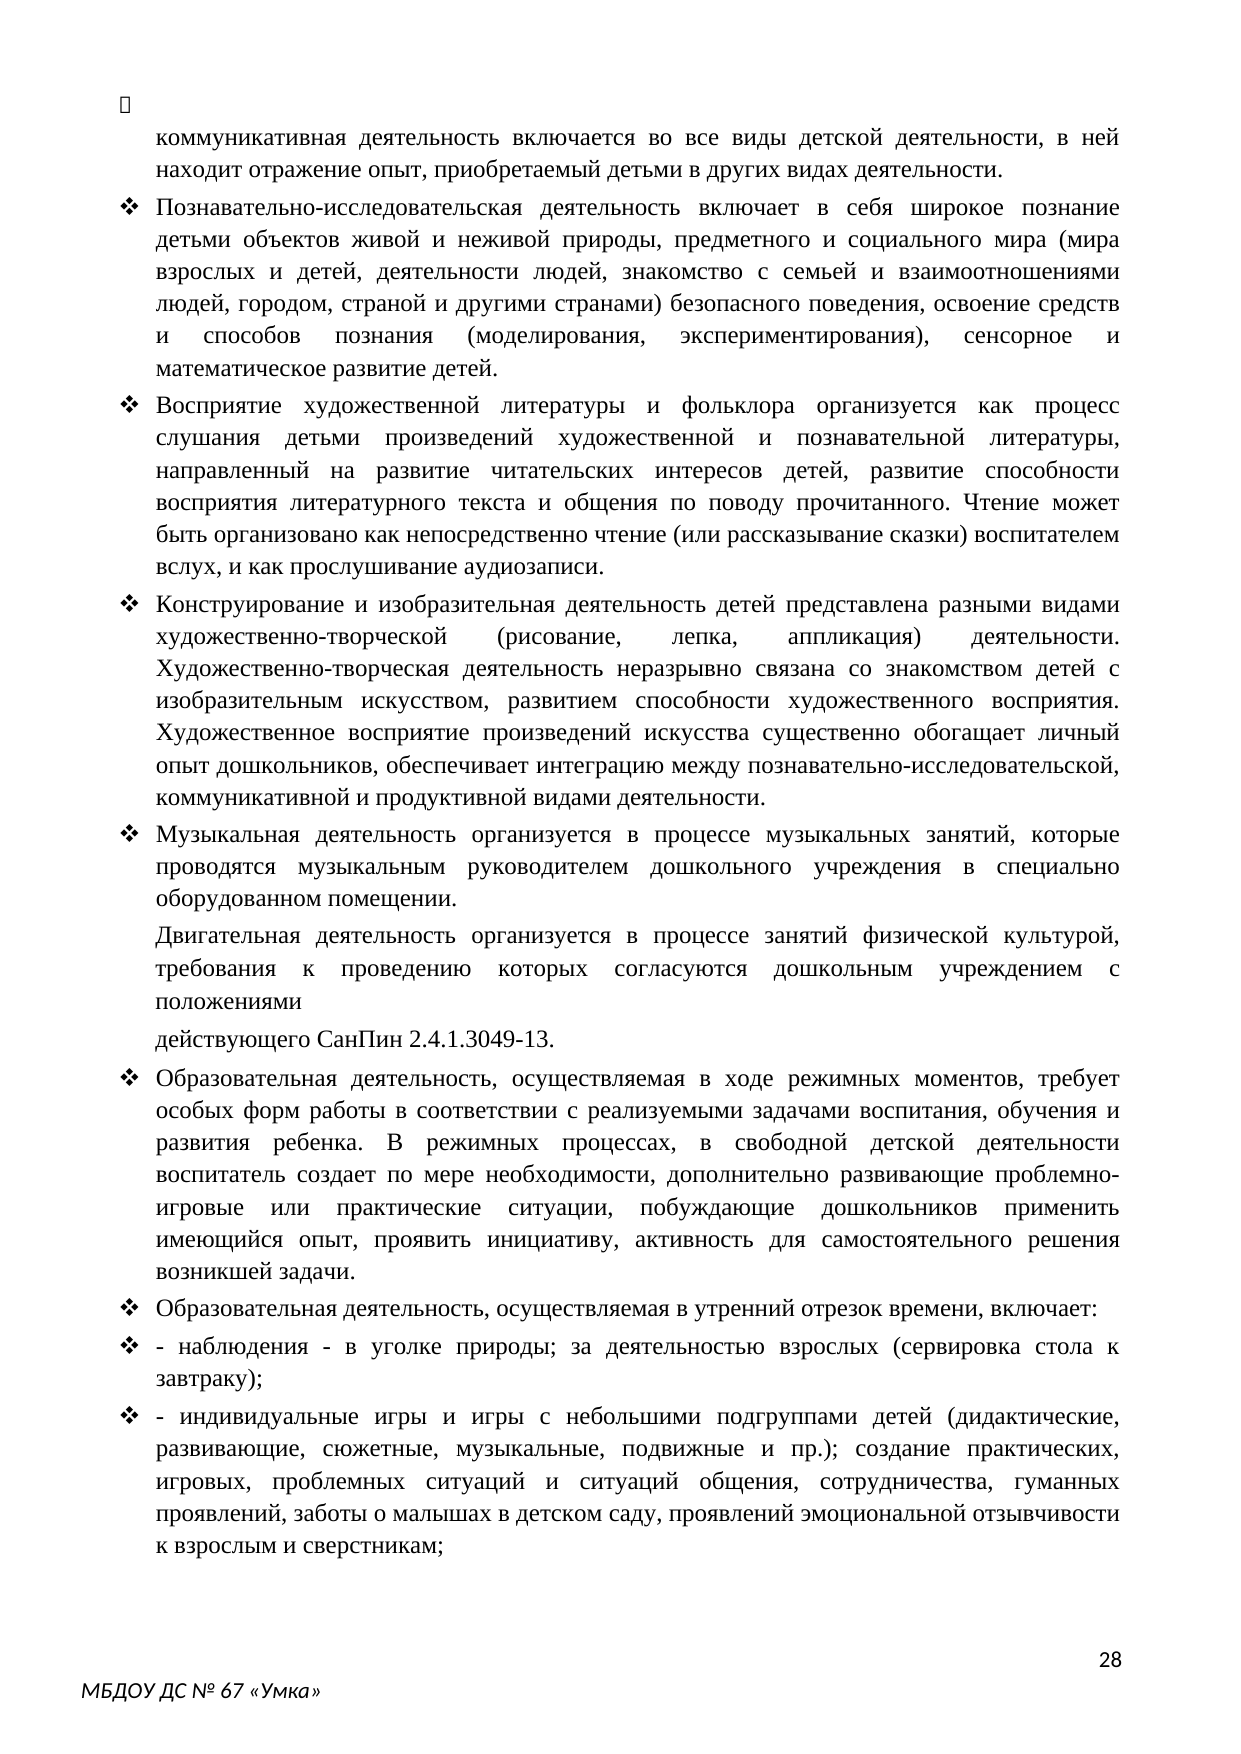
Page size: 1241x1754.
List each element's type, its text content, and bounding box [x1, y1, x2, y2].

list Восприятие художественной литературы и фольклора организуется как процесс слушания детьми произведений художественной и познавательной литературы, направленный на развитие читательских интересов детей, развитие способности восприятия литературного текста и общения по поводу прочитанного. Чтение может быть организовано как непосредственно чтение (или рассказывание сказки) воспитателем вслух, и как прослушивание аудиозаписи. [118, 390, 1121, 580]
text Двигательная деятельность организуется в процессе занятий физической культурой, требования к проведению которых согласуются дошкольным учреждением с положениями [155, 920, 1121, 1015]
list Познавательно-исследовательская деятельность включает в себя широкое познание детьми объектов живой и неживой природы, предметного и социального мира (мира взрослых и детей, деятельности людей, знакомство с семьей и взаимоотношениями людей, городом, страной и другими странами) безопасного поведения, освоение средств и способов познания (моделирования, экспериментирования), сенсорное и математическое развитие детей. [118, 192, 1121, 381]
text действующего СанПин 2.4.1.3049-13. [155, 1024, 1121, 1053]
list Образовательная деятельность, осуществляемая в ходе режимных моментов, требует особых форм работы в соответствии с реализуемыми задачами воспитания, обучения и развития ребенка. В режимных процессах, в свободной детской деятельности воспитатель создает по мере необходимости, дополнительно развивающие проблемно-игровые или практические ситуации, побуждающие дошкольников применить имеющийся опыт, проявить инициативу, активность для самостоятельного решения возникшей задачи. [118, 1063, 1121, 1285]
list Конструирование и изобразительная деятельность детей представлена разными видами художественно-творческой (рисование, лепка, аппликация) деятельности. Художественно-творческая деятельность неразрывно связана со знакомством детей с изобразительным искусством, развитием способности художественного восприятия. Художественное восприятие произведений искусства существенно обогащает личный опыт дошкольников, обеспечивает интеграцию между познавательно-исследовательской, коммуникативной и продуктивной видами деятельности. [118, 589, 1121, 811]
list Образовательная деятельность, осуществляемая в утренний отрезок времени, включает: [118, 1293, 1121, 1322]
list - индивидуальные игры и игры с небольшими подгруппами детей (дидактические, развивающие, сюжетные, музыкальные, подвижные и пр.); создание практических, игровых, проблемных ситуаций и ситуаций общения, сотрудничества, гуманных проявлений, заботы о малышах в детском саду, проявлений эмоциональной отзывчивости к взрослым и сверстникам; [118, 1401, 1121, 1559]
list - наблюдения - в уголке природы; за деятельностью взрослых (сервировка стола к завтраку); [118, 1331, 1121, 1392]
list Музыкальная деятельность организуется в процессе музыкальных занятий, которые проводятся музыкальным руководителем дошкольного учреждения в специально оборудованном помещении. [118, 819, 1121, 912]
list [118, 122, 1121, 183]
